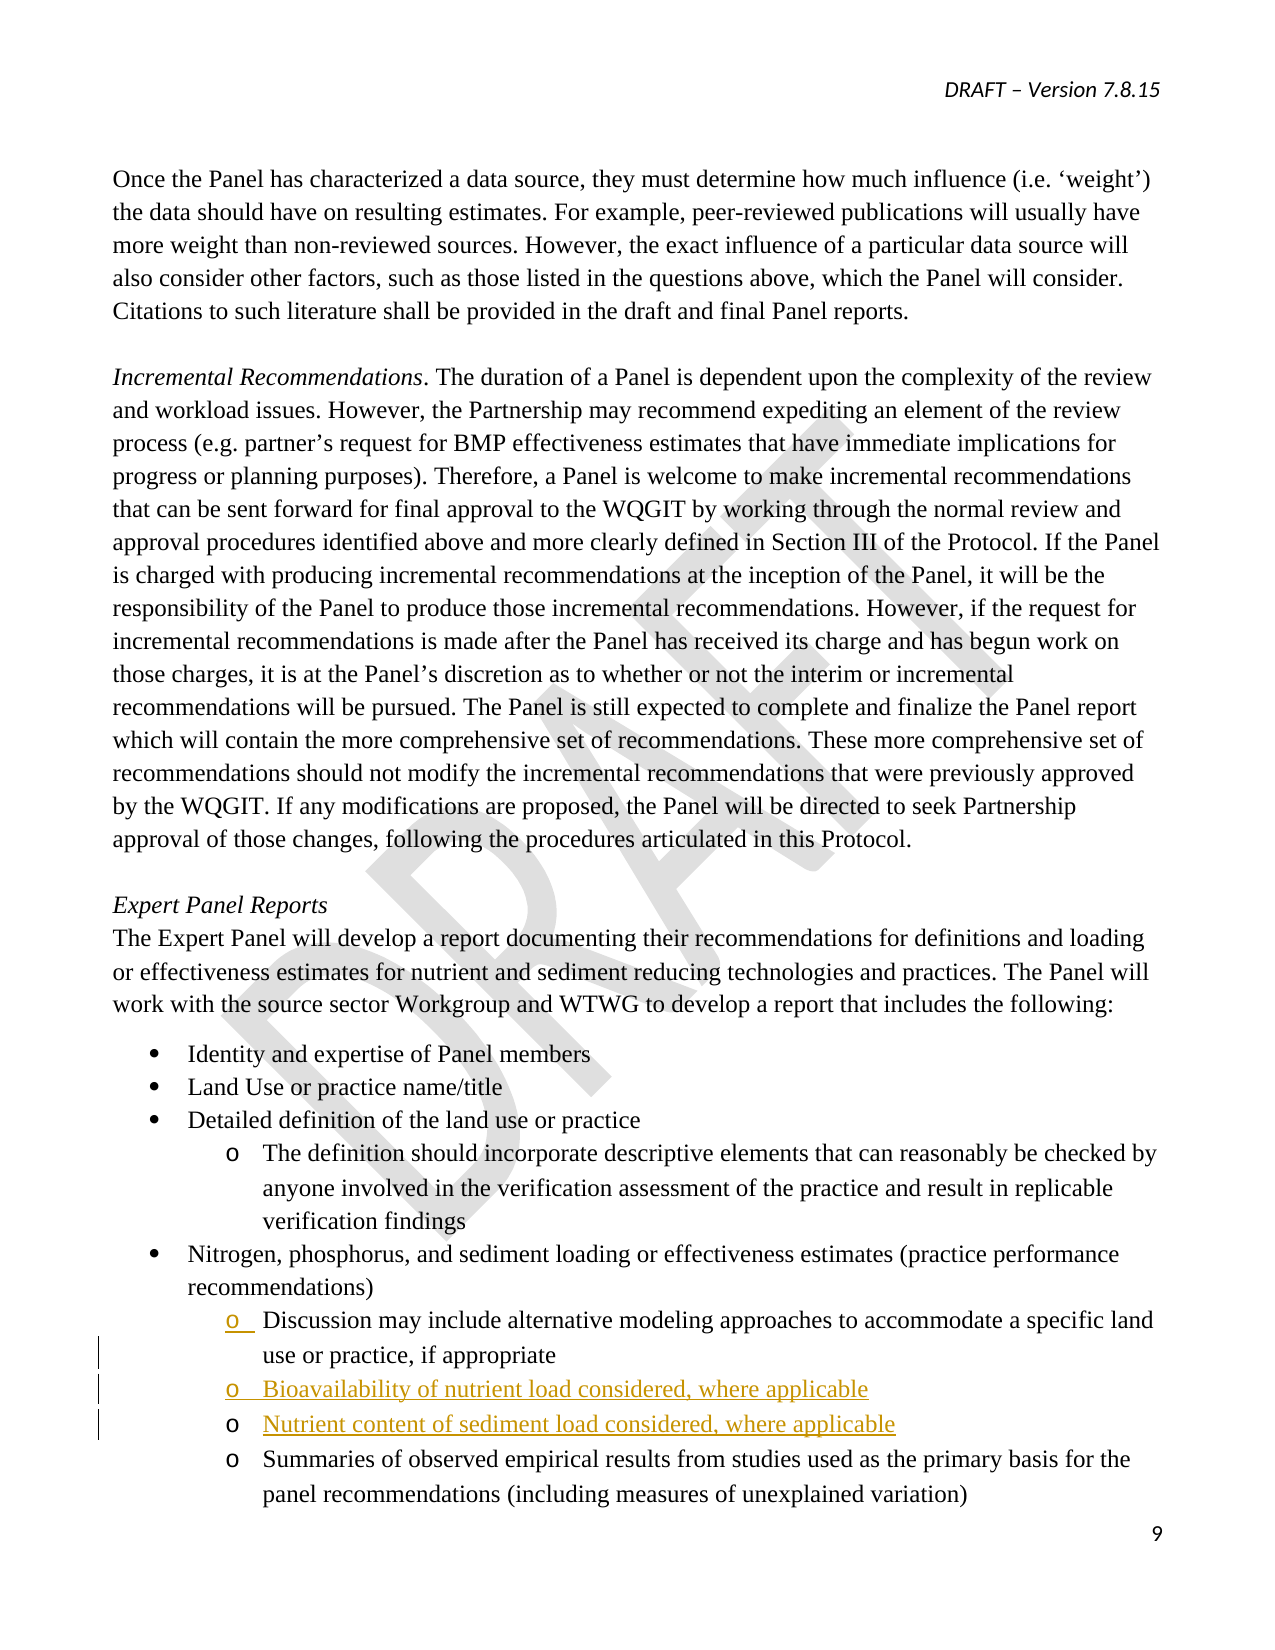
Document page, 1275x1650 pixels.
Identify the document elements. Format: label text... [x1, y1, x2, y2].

list Detailed definition of the land use or practice [150, 1105, 1162, 1134]
list Identity and expertise of Panel members [150, 1039, 1162, 1068]
text Expert Panel Reports [112, 891, 1162, 919]
text Incremental Recommendations. The duration of a Panel is dependent upon the complexity of the review and workload issues. However, the Partnership may recommend expediting an element of the review process (e.g. partner’s request for BMP effectiveness estimates that have immediate implications for progress or planning purposes). Therefore, a Panel is welcome to make incremental recommendations that can be sent forward for final approval to the WQGIT by working through the normal review and approval procedures identified above and more clearly defined in Section III of the Protocol. If the Panel is charged with producing incremental recommendations at the inception of the Panel, it will be the responsibility of the Panel to produce those incremental recommendations. However, if the request for incremental recommendations is made after the Panel has received its charge and has begun work on those charges, it is at the Panel’s discretion as to whether or not the interim or incremental recommendations will be pursued. The Panel is still expected to complete and finalize the Panel report which will contain the more comprehensive set of recommendations. These more comprehensive set of recommendations should not modify the incremental recommendations that were previously approved by the WQGIT. If any modifications are proposed, the Panel will be directed to seek Partnership approval of those changes, following the procedures articulated in this Protocol. [112, 362, 1162, 853]
list Nitrogen, phosphorus, and sediment loading or effectiveness estimates (practice performance recommendations) [150, 1239, 1162, 1301]
list The definition should incorporate descriptive elements that can reasonably be checked by anyone involved in the verification assessment of the practice and result in replicable verification findings [225, 1138, 1162, 1235]
text Once the Panel has characterized a data source, they must determine how much influence (i.e. ‘weight’) the data should have on resulting estimates. For example, peer-reviewed publications will usually have more weight than non-reviewed sources. However, the exact influence of a particular data source will also consider other factors, such as those listed in the questions above, which the Panel will consider. Citations to such literature shall be provided in the draft and final Panel reports. [112, 164, 1162, 325]
list Land Use or practice name/title [150, 1072, 1162, 1101]
list Discussion may include alternative modeling approaches to accommodate a specific land use or practice, if appropriate [225, 1306, 1162, 1369]
list Summaries of observed empirical results from studies used as the primary basis for the panel recommendations (including measures of unexplained variation) [225, 1444, 1162, 1508]
text The Expert Panel will develop a report documenting their recommendations for definitions and loading or effectiveness estimates for nutrient and sediment reducing technologies and practices. The Panel will work with the source sector Workgroup and WTWG to develop a report that includes the following: [112, 923, 1162, 1018]
